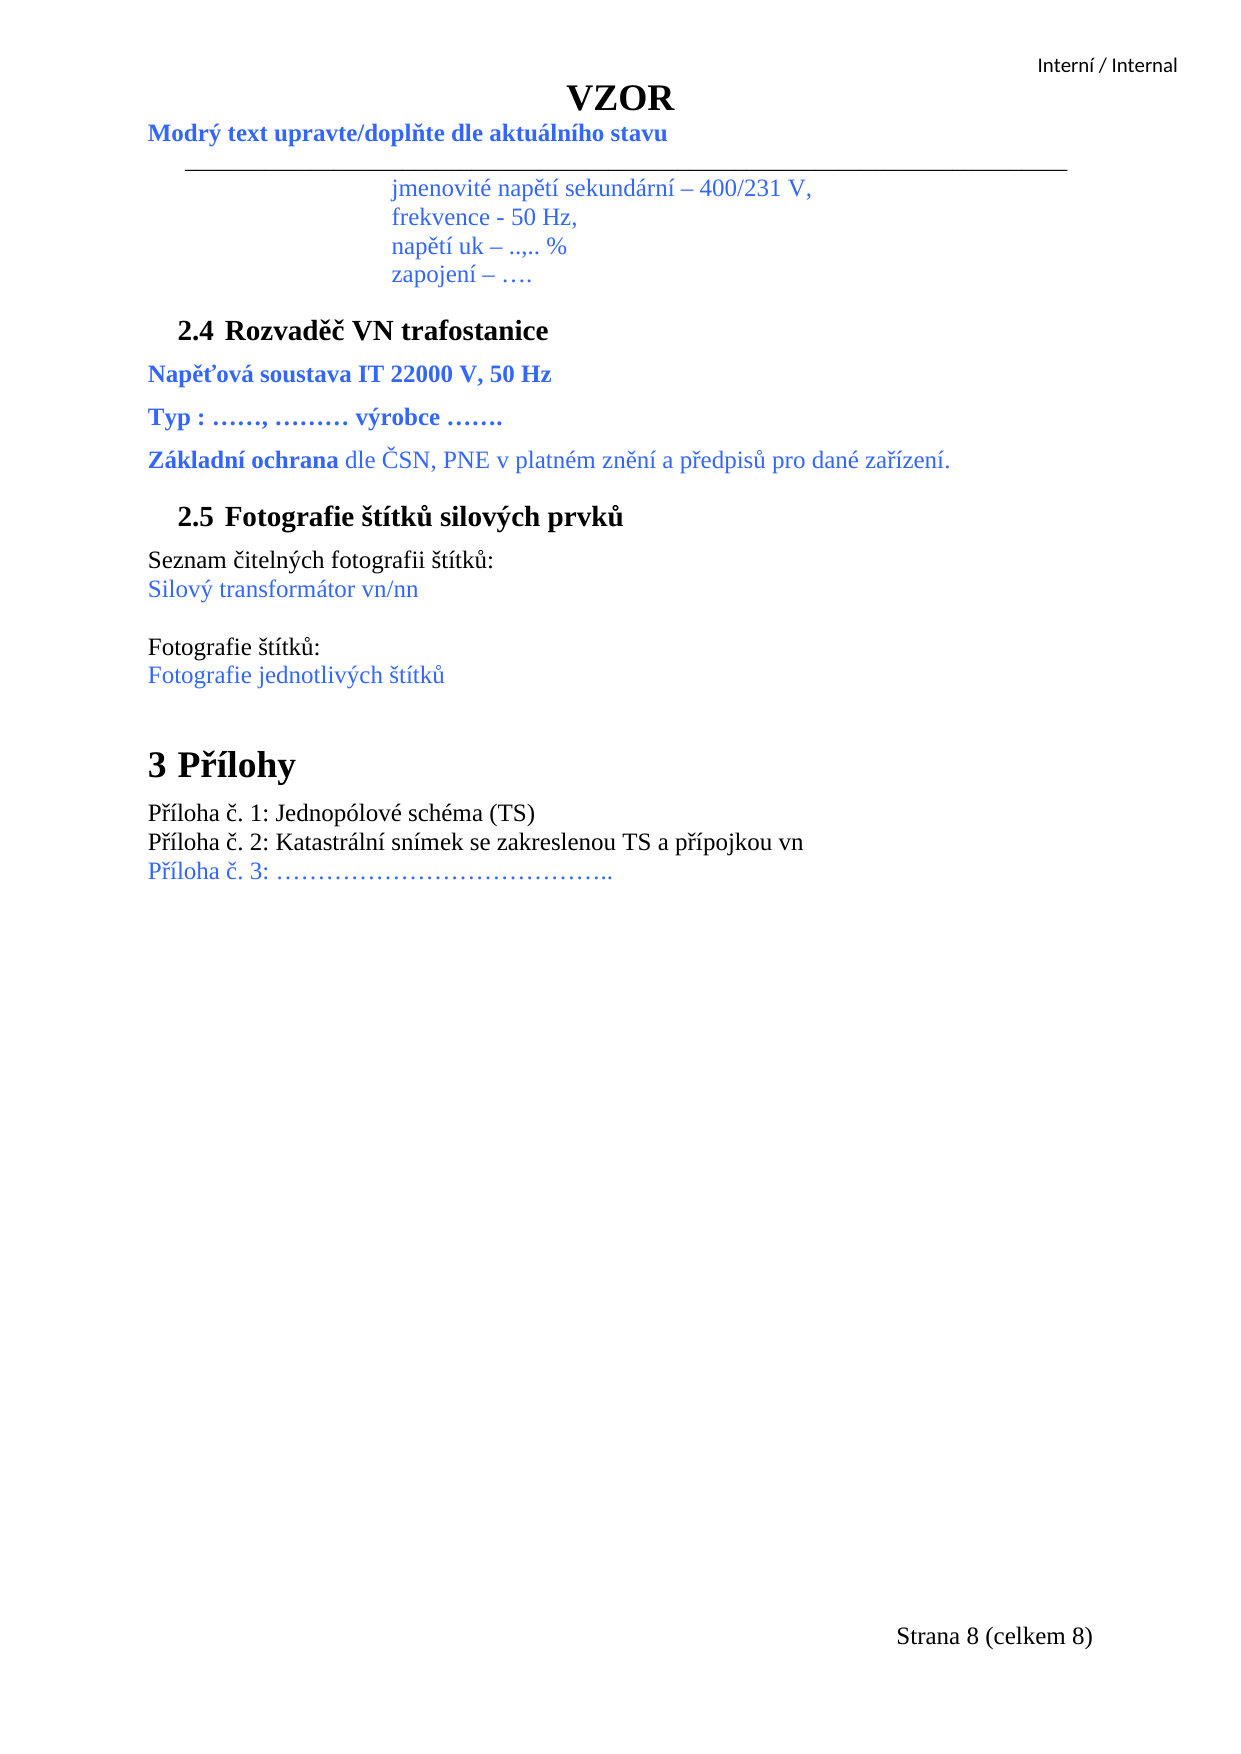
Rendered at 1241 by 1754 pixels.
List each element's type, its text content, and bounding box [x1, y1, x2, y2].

text Základní ochrana dle ČSN, PNE v platném znění a předpisů pro dané zařízení. [148, 446, 1093, 474]
text jmenovité napětí sekundární – 400/231 V, [148, 173, 1093, 202]
text Příloha č. 3: ………………………………….. [148, 856, 1093, 885]
subtitle Rozvaděč VN trafostanice [177, 313, 1093, 347]
subtitle Napěťová soustava IT 22000 V, 50 Hz [148, 359, 1093, 388]
text Příloha č. 2: Katastrální snímek se zakreslenou TS a přípojkou vn [148, 827, 1093, 856]
text Seznam čitelných fotografii štítků: [148, 545, 1093, 574]
text zapojení – …. [148, 259, 1093, 288]
text Fotografie štítků: [148, 632, 1093, 660]
text napětí uk – ..,.. % [148, 231, 1093, 259]
text frekvence - 50 Hz, [148, 202, 1093, 231]
subtitle Typ : ……, ……… výrobce ……. [148, 402, 1093, 431]
subtitle Přílohy [148, 743, 1093, 786]
text Fotografie jednotlivých štítků [148, 660, 1093, 689]
subtitle Fotografie štítků silových prvků [177, 499, 1093, 533]
text Příloha č. 1: Jednopólové schéma (TS) [148, 798, 1093, 827]
text Silový transformátor vn/nn [148, 574, 1093, 603]
